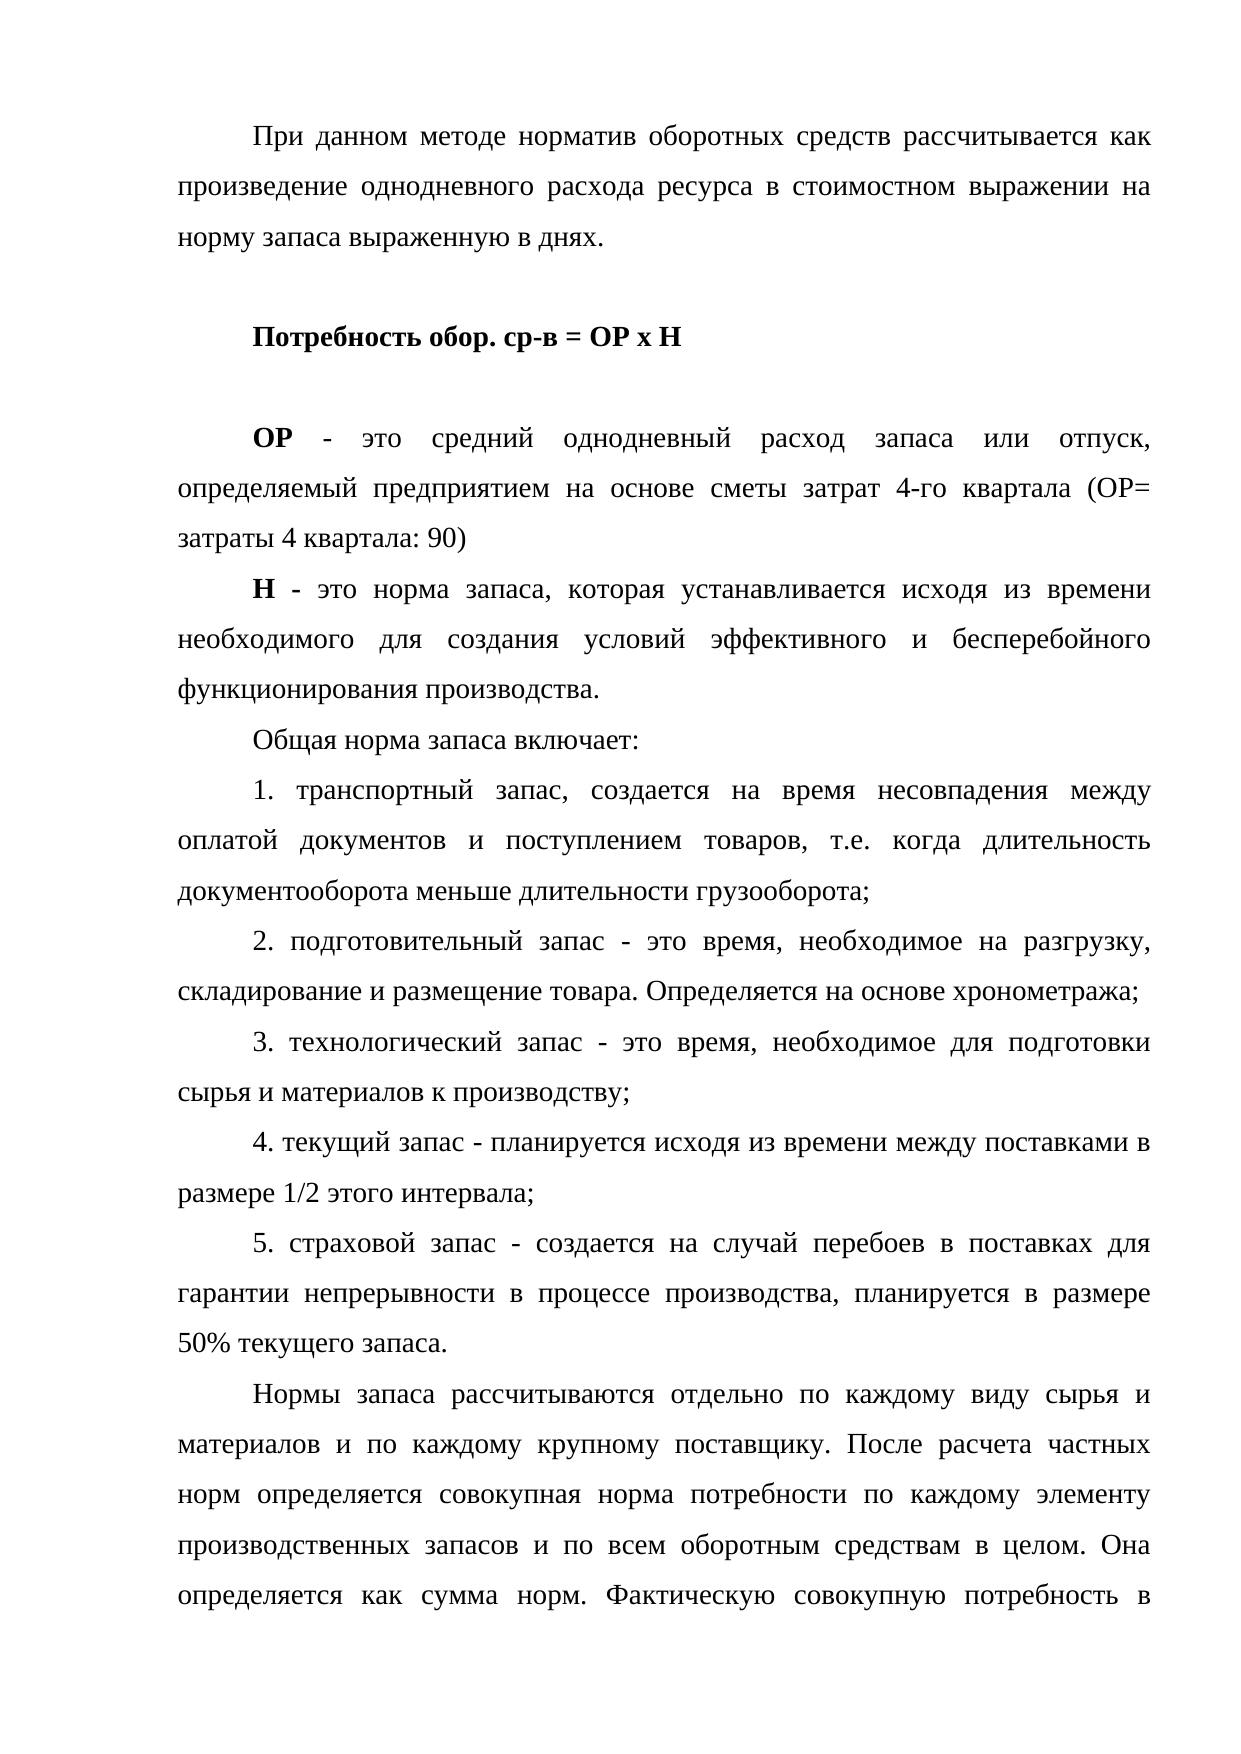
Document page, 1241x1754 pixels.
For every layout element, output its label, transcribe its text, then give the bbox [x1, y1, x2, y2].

text 4. текущий запас - планируется исходя из времени между поставками в размере 1/2 этого интервала; [177, 1124, 1152, 1208]
text 3. технологический запас - это время, необходимое для подготовки сырья и материалов к производству; [177, 1024, 1152, 1108]
text 2. подготовительный запас - это время, необходимое на разгрузку, складирование и размещение товара. Определяется на основе хронометража; [177, 923, 1152, 1007]
text Потребность обор. ср-в = ОР х Н [177, 319, 1152, 353]
text ОР - это средний однодневный расход запаса или отпуск, определяемый предприятием на основе сметы затрат 4-го квартала (ОР= затраты 4 квартала: 90) [177, 420, 1152, 554]
text Н - это норма запаса, которая устанавливается исходя из времени необходимого для создания условий эффективного и бесперебойного функционирования производства. [177, 571, 1152, 705]
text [177, 1376, 1152, 1611]
text 5. страховой запас - создается на случай перебоев в поставках для гарантии непрерывности в процессе производства, планируется в размере 50% текущего запаса. [177, 1225, 1152, 1359]
text Общая норма запаса включает: [177, 722, 1152, 755]
text При данном методе норматив оборотных средств рассчитывается как произведение однодневного расхода ресурса в стоимостном выражении на норму запаса выраженную в днях. [177, 118, 1152, 252]
text 1. транспортный запас, создается на время несовпадения между оплатой документов и поступлением товаров, т.е. когда длительность документооборота меньше длительности грузооборота; [177, 772, 1152, 906]
